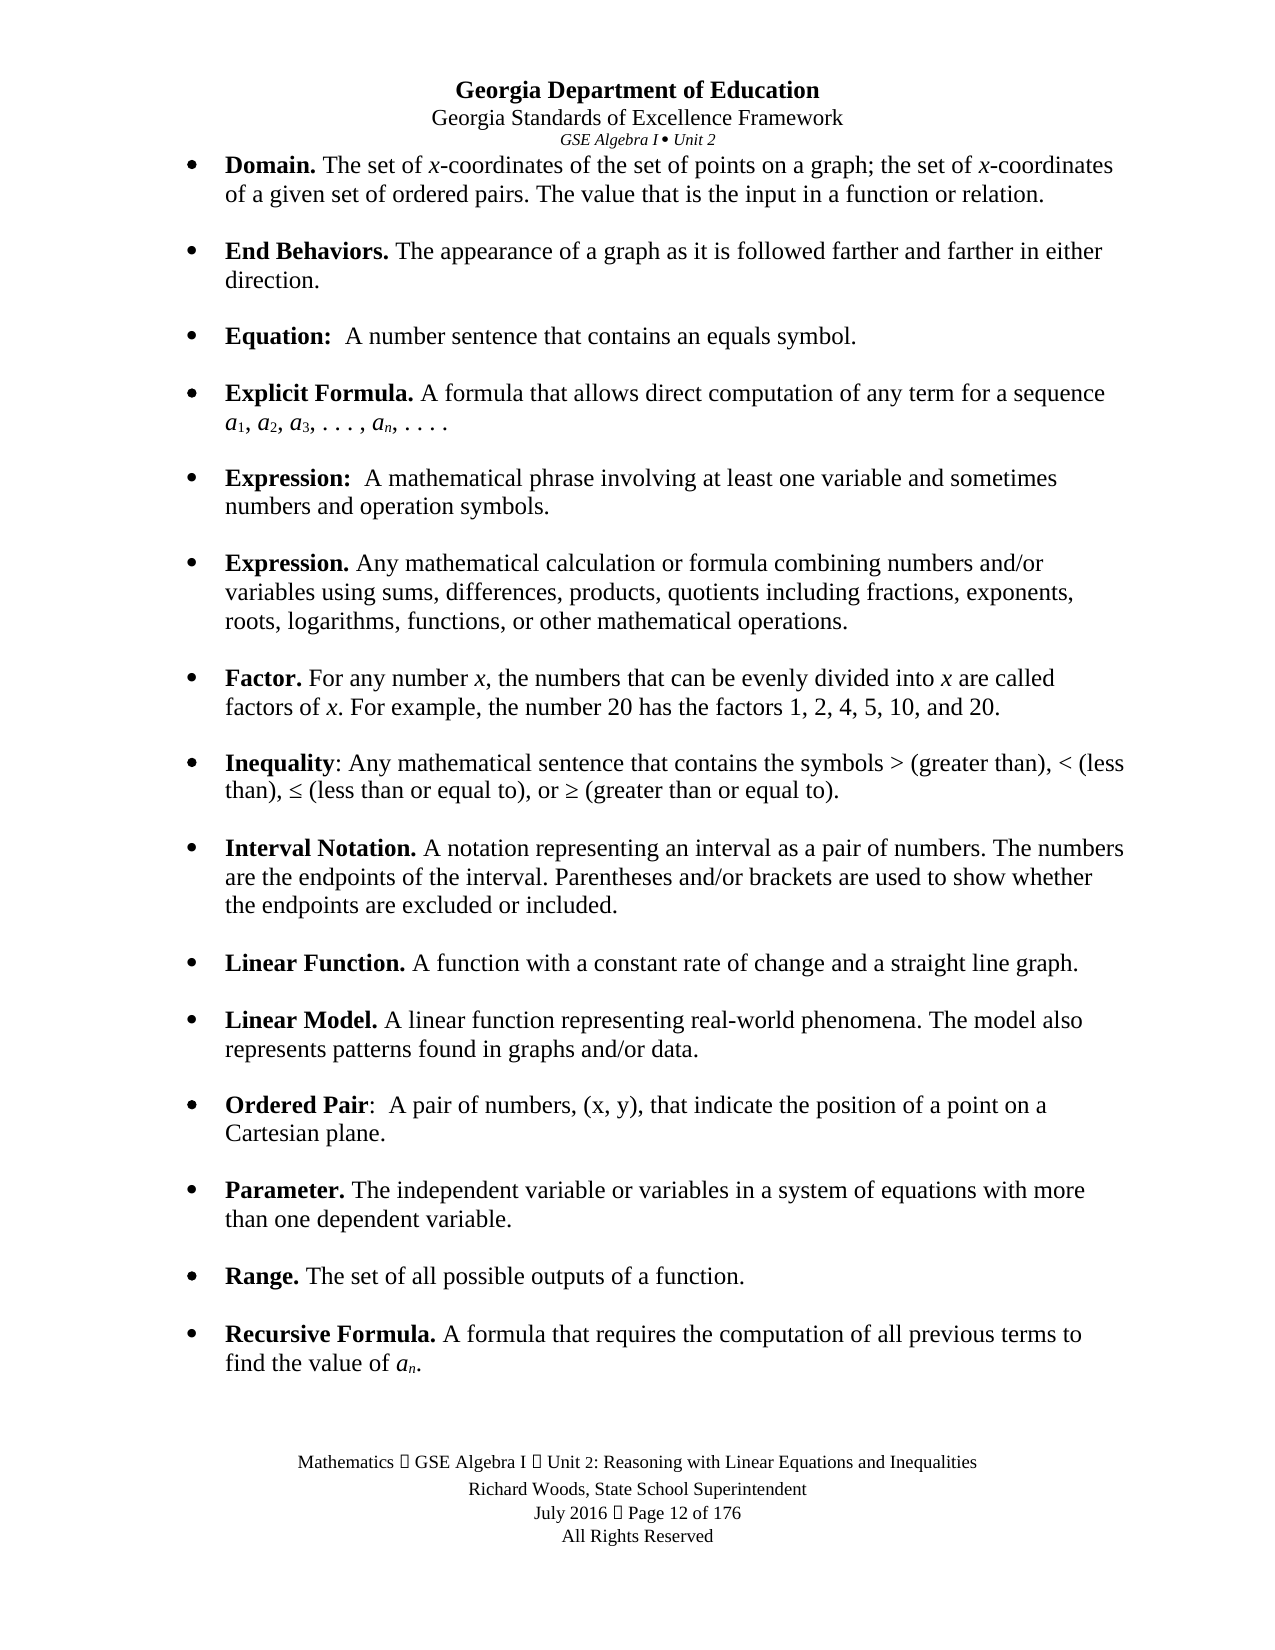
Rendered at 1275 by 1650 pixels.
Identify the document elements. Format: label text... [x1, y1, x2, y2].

list Ordered Pair: A pair of numbers, (x, y), that indicate the position of a point on a Cartesian plane. [187, 1092, 1125, 1146]
list Parameter. The independent variable or variables in a system of equations with more than one dependent variable. [187, 1175, 1125, 1233]
list Factor. For any number x, the numbers that can be evenly divided into x are called factors of x. For example, the number 20 has the factors 1, 2, 4, 5, 10, and 20. [187, 663, 1125, 721]
list Explicit Formula. A formula that allows direct computation of any term for a sequence a1, a2, a3, . . . , an, . . . . [187, 378, 1125, 436]
list End Behaviors. The appearance of a graph as it is followed farther and farther in either direction. [187, 236, 1125, 294]
list Equation: A number sentence that contains an equals symbol. [187, 322, 1125, 350]
list Expression: A mathematical phrase involving at least one variable and sometimes numbers and operation symbols. [187, 465, 1125, 519]
list Interval Notation. A notation representing an interval as a pair of numbers. The numbers are the endpoints of the interval. Parentheses and/or brackets are used to show whether the endpoints are excluded or included. [187, 833, 1125, 919]
list Linear Model. A linear function representing real-world phenomena. The model also represents patterns found in graphs and/or data. [187, 1005, 1125, 1063]
list Inequality: Any mathematical sentence that contains the symbols > (greater than), < (less than), ≤ (less than or equal to), or ≥ (greater than or equal to). [187, 749, 1125, 804]
list Linear Function. A function with a constant rate of change and a straight line graph. [187, 948, 1125, 977]
list Expression. Any mathematical calculation or formula combining numbers and/or variables using sums, differences, products, quotients including fractions, exponents, roots, logarithms, functions, or other mathematical operations. [187, 548, 1125, 634]
list Recursive Formula. A formula that requires the computation of all previous terms to find the value of an. [187, 1319, 1125, 1376]
list Domain. The set of x-coordinates of the set of points on a graph; the set of x-coordinates of a given set of ordered pairs. The value that is the input in a function or relation. [187, 150, 1125, 207]
list Range. The set of all possible outputs of a function. [187, 1261, 1125, 1290]
